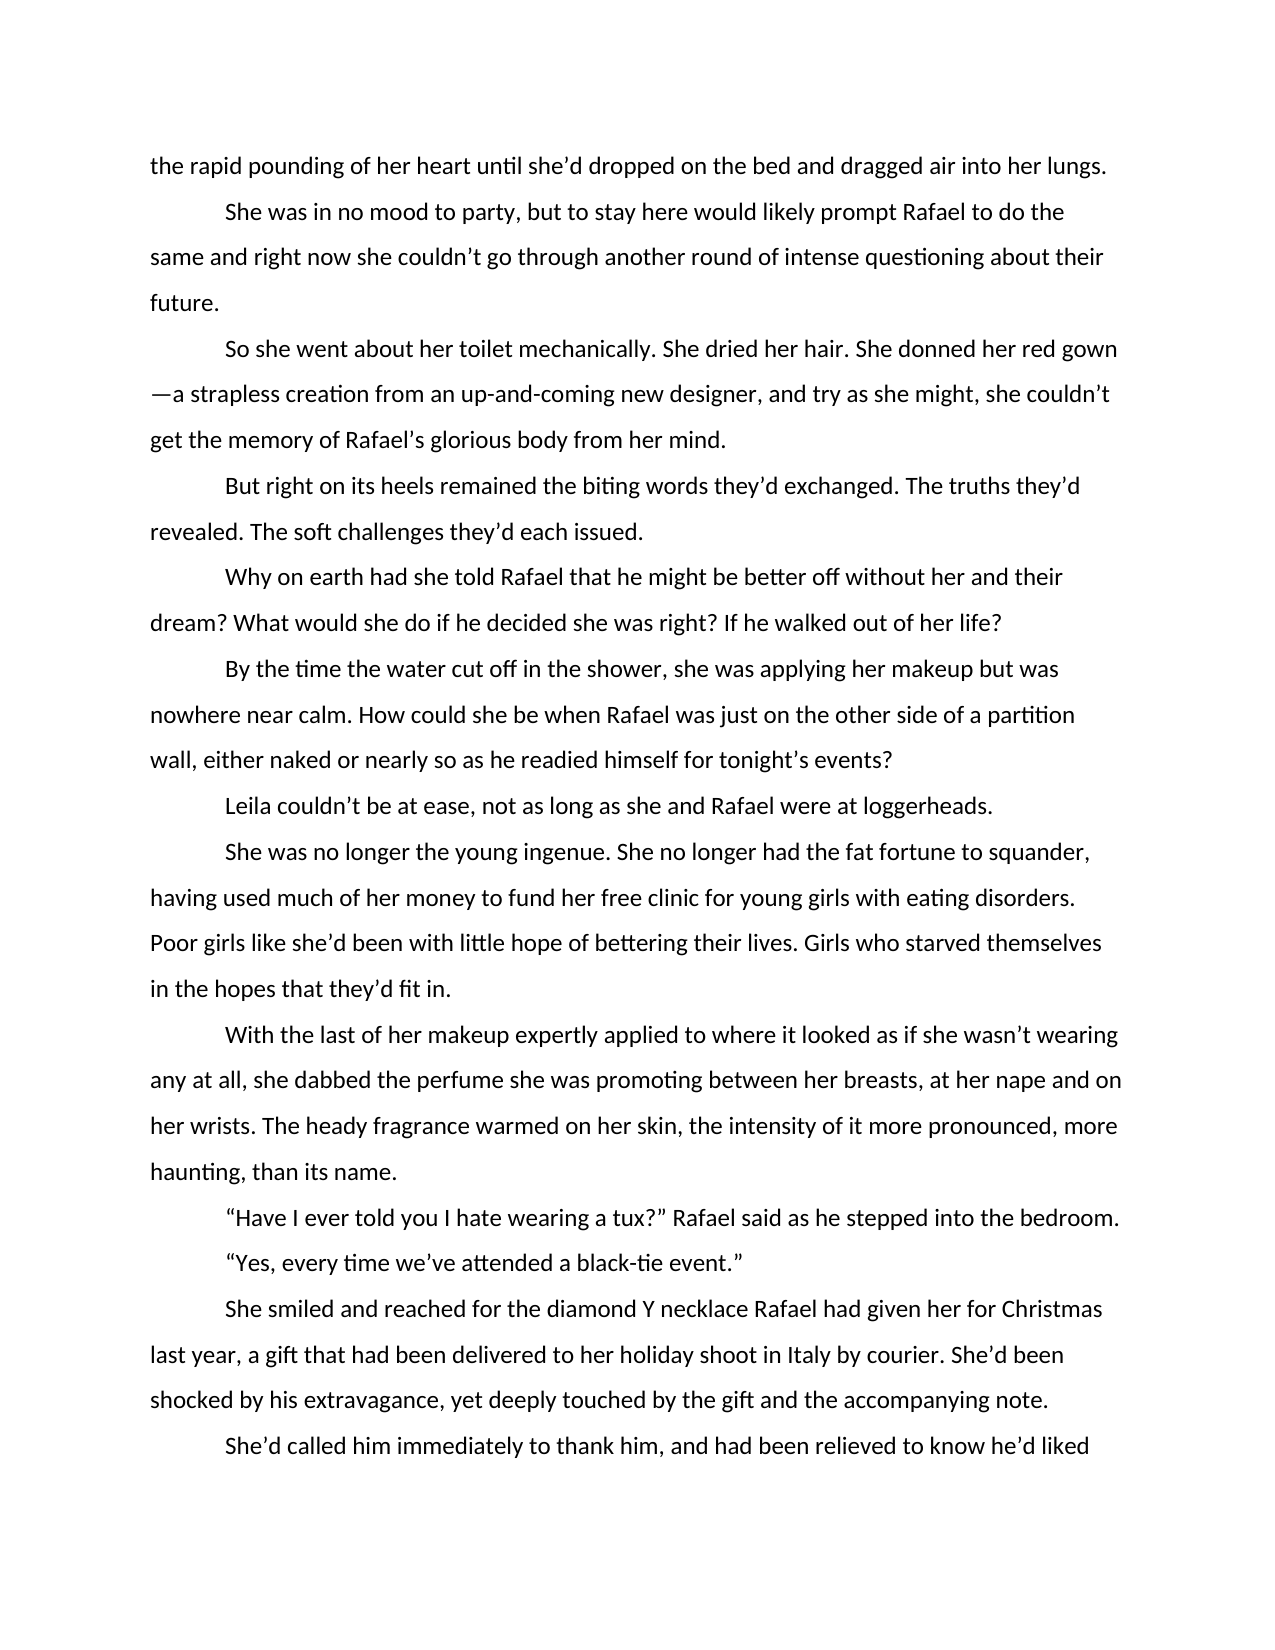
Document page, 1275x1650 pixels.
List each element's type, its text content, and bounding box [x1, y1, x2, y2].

text She was no longer the young ingenue. She no longer had the fat fortune to squander, having used much of her money to fund her free clinic for young girls with eating disorders. Poor girls like she’d been with little hope of bettering their lives. Girls who starved themselves in the hopes that they’d fit in. [150, 836, 1125, 1004]
text Why on earth had she told Rafael that he might be better off without her and their dream? What would she do if he decided she was right? If he walked out of her life? [150, 562, 1125, 638]
text By the time the water cut off in the shower, she was applying her makeup but was nowhere near calm. How could she be when Rafael was just on the other side of a partition wall, either naked or nearly so as he readied himself for tonight’s events? [150, 653, 1125, 775]
text She smiled and reached for the diamond Y necklace Rafael had given her for Christmas last year, a gift that had been delivered to her holiday shoot in Italy by courier. She’d been shocked by his extravagance, yet deeply touched by the gift and the accompanying note. [150, 1293, 1125, 1415]
text With the last of her makeup expertly applied to where it looked as if she wasn’t wearing any at all, she dabbed the perfume she was promoting between her breasts, at her nape and on her wrists. The heady fragrance warmed on her skin, the intensity of it more pronounced, more haunting, than its name. [150, 1019, 1125, 1187]
text But right on its heels remained the biting words they’d exchanged. The truths they’d revealed. The soft challenges they’d each issued. [150, 470, 1125, 546]
text Leila couldn’t be at ease, not as long as she and Rafael were at loggerheads. [150, 790, 1125, 821]
text “Yes, every time we’ve attended a black-tie event.” [150, 1247, 1125, 1278]
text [150, 150, 1125, 181]
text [150, 1430, 1125, 1461]
text She was in no mood to party, but to stay here would likely prompt Rafael to do the same and right now she couldn’t go through another round of intense questioning about their future. [150, 196, 1125, 318]
text So she went about her toilet mechanically. She dried her hair. She donned her red gown—a strapless creation from an up-and-coming new designer, and try as she might, she couldn’t get the memory of Rafael’s glorious body from her mind. [150, 333, 1125, 455]
text “Have I ever told you I hate wearing a tux?” Rafael said as he stepped into the bedroom. [150, 1202, 1125, 1232]
